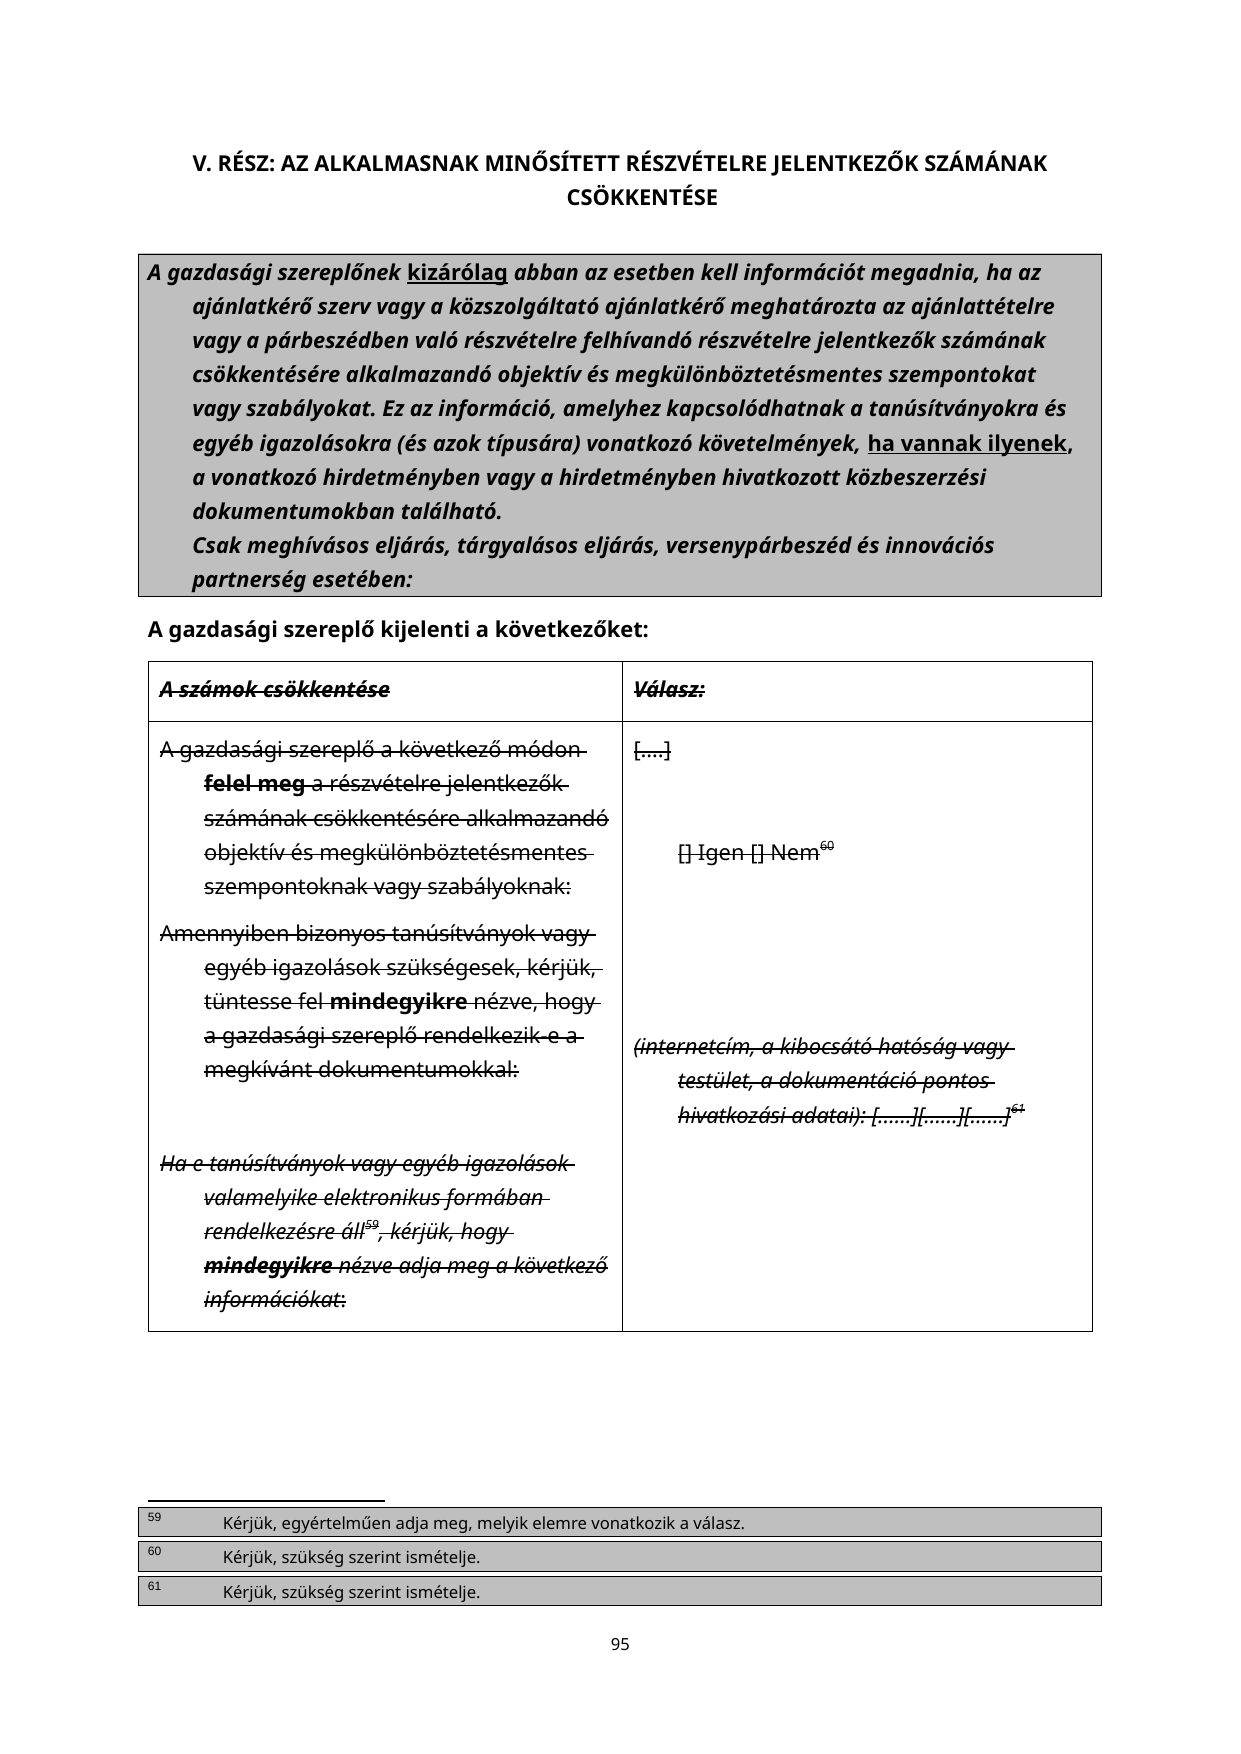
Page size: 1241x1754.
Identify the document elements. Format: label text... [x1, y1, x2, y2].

text A gazdasági szereplő kijelenti a következőket: [148, 614, 1092, 644]
table_header A számok csökkentése [149, 662, 622, 721]
table_header Válasz: [623, 662, 1092, 721]
table_cell [….] [] Igen [] Nem (internetcím, a kibocsátó hatóság vagy testület, a dokumentáció pontos hivatkozási adatai): [……][……][……] [623, 722, 1092, 1331]
text A gazdasági szereplőnek kizárólag abban az esetben kell információt megadnia, ha az ajánlatkérő szerv vagy a közszolgáltató ajánlatkérő meghatározta az ajánlattételre vagy a párbeszédben való részvételre felhívandó részvételre jelentkezők számának csökkentésére alkalmazandó objektív és megkülönböztetésmentes szempontokat vagy szabályokat. Ez az információ, amelyhez kapcsolódhatnak a tanúsítványokra és egyéb igazolásokra (és azok típusára) vonatkozó követelmények, ha vannak ilyenek, a vonatkozó hirdetményben vagy a hirdetményben hivatkozott közbeszerzési dokumentumokban található. Csak meghívásos eljárás, tárgyalásos eljárás, versenypárbeszéd és innovációs partnerség esetében: [139, 255, 1101, 596]
table_cell A gazdasági szereplő a következő módon felel meg a részvételre jelentkezők számának csökkentésére alkalmazandó objektív és megkülönböztetésmentes szempontoknak vagy szabályoknak: Amennyiben bizonyos tanúsítványok vagy egyéb igazolások szükségesek, kérjük, tüntesse fel mindegyikre nézve, hogy a gazdasági szereplő rendelkezik-e a megkívánt dokumentumokkal: Ha e tanúsítványok vagy egyéb igazolások valamelyike elektronikus formában rendelkezésre áll, kérjük, hogy mindegyikre nézve adja meg a következő információkat: [149, 722, 622, 1331]
text V. RÉSZ: AZ ALKALMASNAK MINŐSÍTETT RÉSZVÉTELRE JELENTKEZŐK SZÁMÁNAK CSÖKKENTÉSE [148, 148, 1092, 212]
